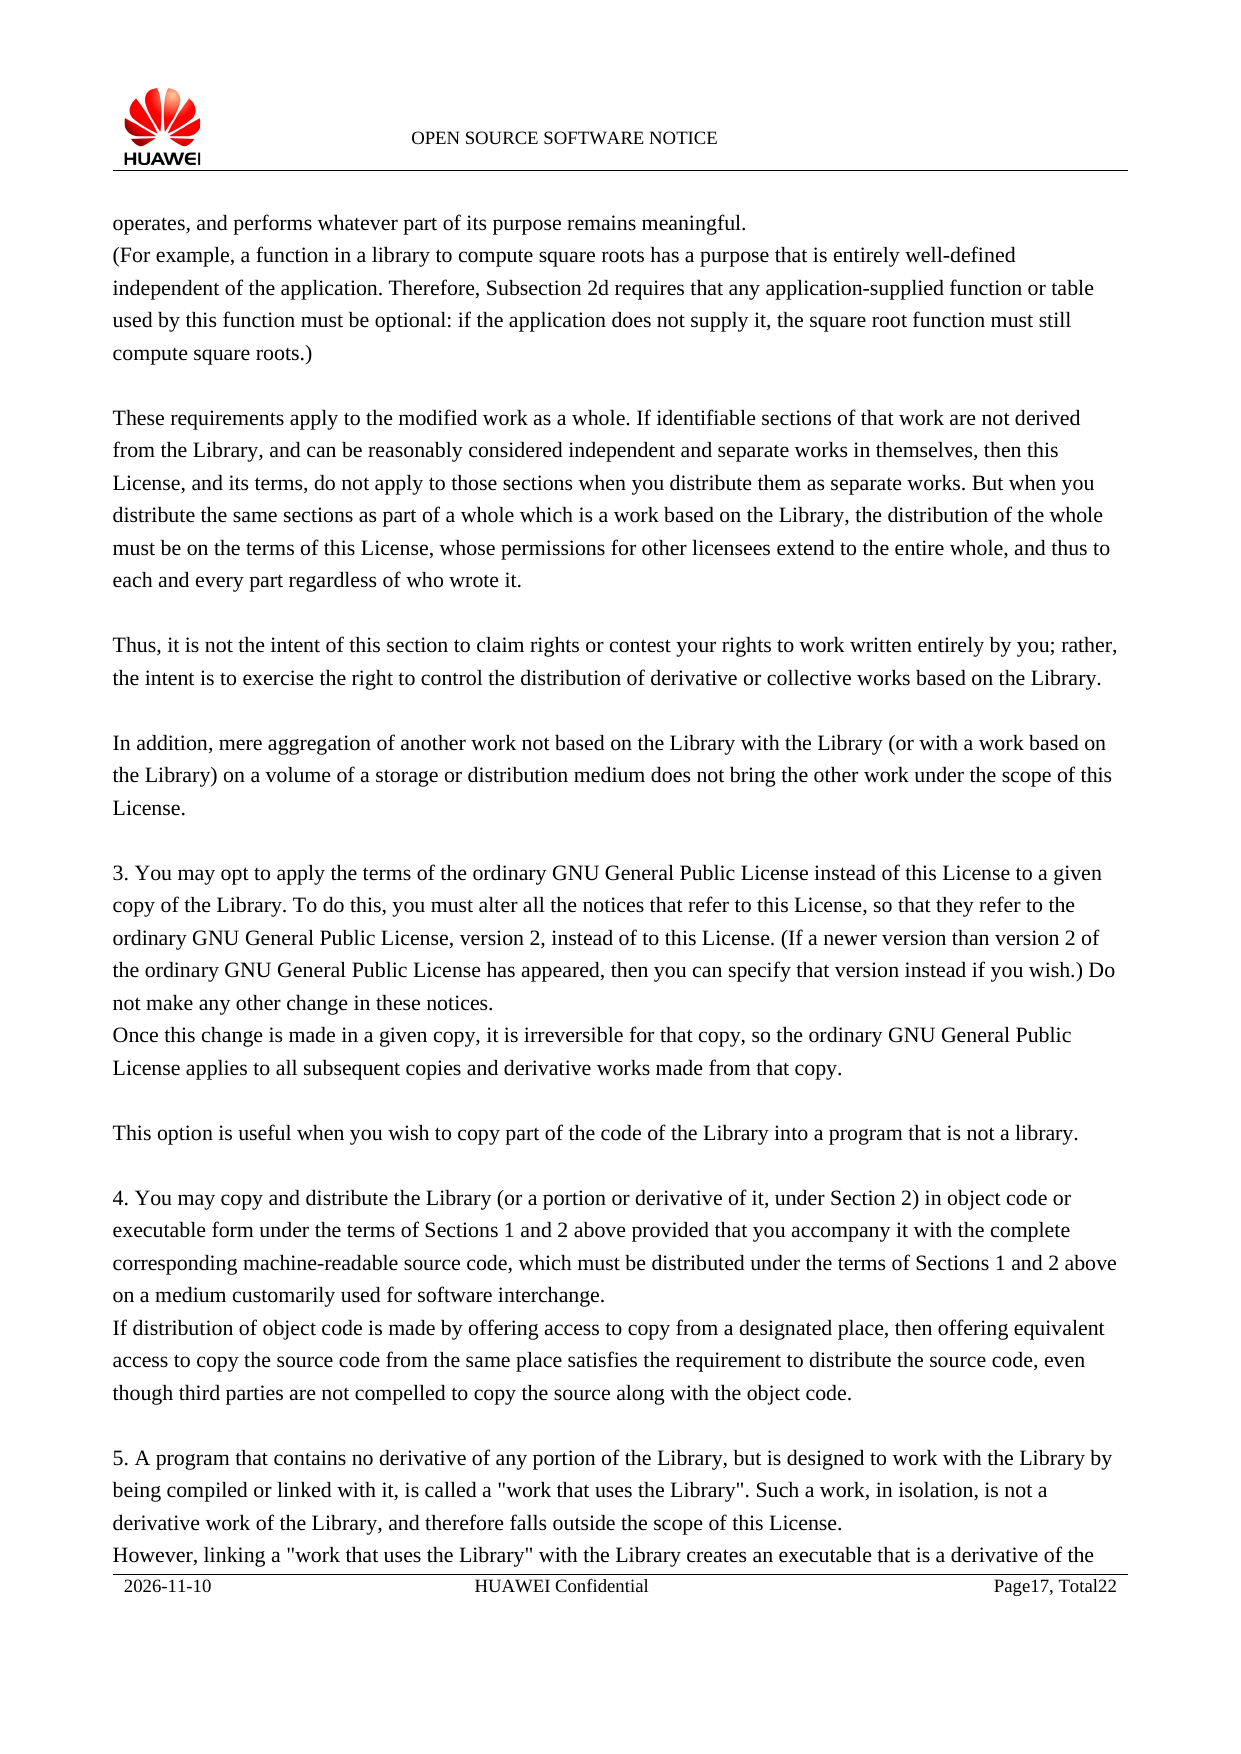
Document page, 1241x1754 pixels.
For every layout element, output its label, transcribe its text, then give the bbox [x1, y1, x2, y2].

picture [124, 88, 201, 165]
